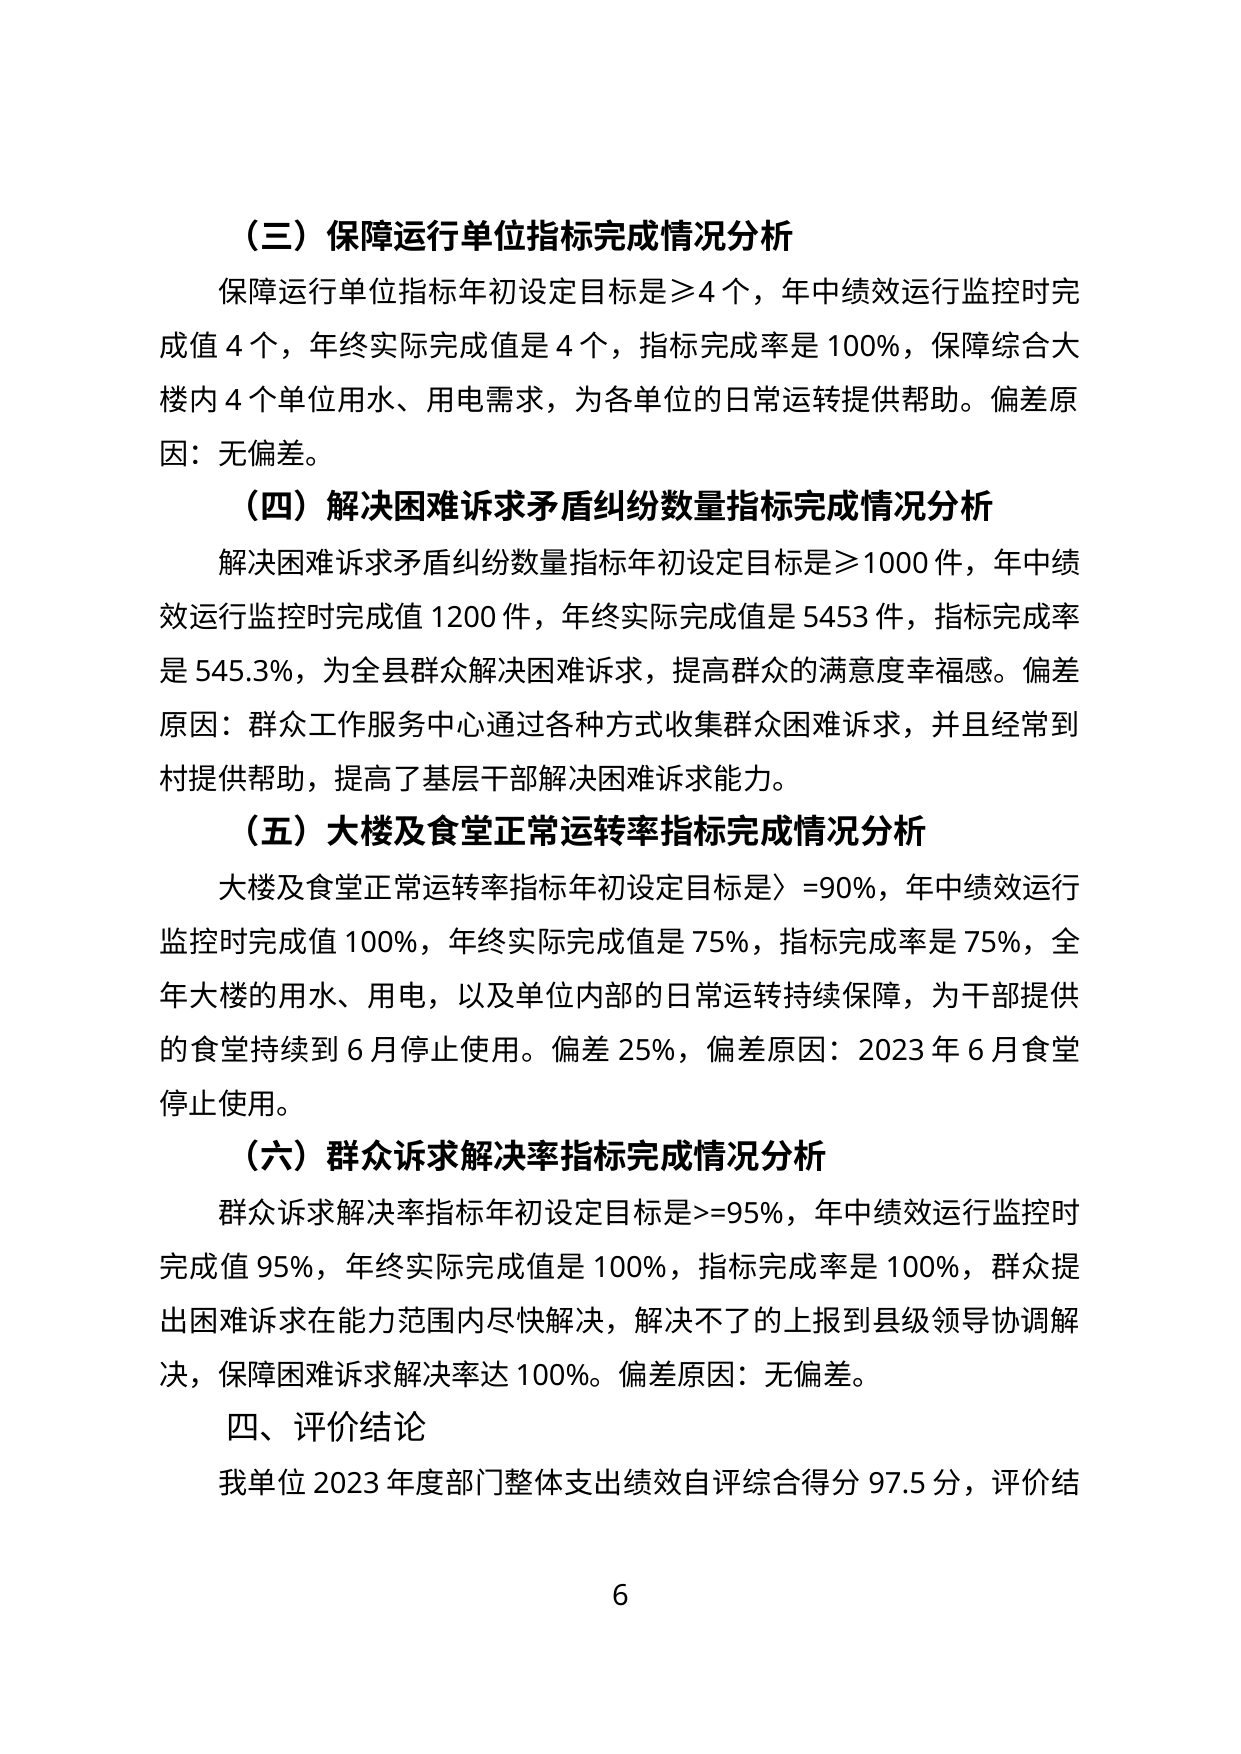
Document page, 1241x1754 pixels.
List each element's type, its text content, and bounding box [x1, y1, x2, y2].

subtitle （四）解决困难诉求矛盾纠纷数量指标完成情况分析 [159, 476, 1081, 530]
subtitle （三）保障运行单位指标完成情况分析 [159, 205, 1081, 259]
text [159, 1451, 1081, 1505]
text 群众诉求解决率指标年初设定目标是>=95%，年中绩效运行监控时完成值95%，年终实际完成值是100%，指标完成率是100%，群众提出困难诉求在能力范围内尽快解决，解决不了的上报到县级领导协调解决，保障困难诉求解决率达100%。偏差原因：无偏差。 [159, 1180, 1081, 1396]
text 保障运行单位指标年初设定目标是≥4个，年中绩效运行监控时完成值4个，年终实际完成值是4个，指标完成率是100%，保障综合大楼内4个单位用水、用电需求，为各单位的日常运转提供帮助。偏差原因：无偏差。 [159, 259, 1081, 476]
text 解决困难诉求矛盾纠纷数量指标年初设定目标是≥1000件，年中绩效运行监控时完成值1200件，年终实际完成值是5453件，指标完成率是545.3%，为全县群众解决困难诉求，提高群众的满意度幸福感。偏差原因：群众工作服务中心通过各种方式收集群众困难诉求，并且经常到村提供帮助，提高了基层干部解决困难诉求能力。 [159, 530, 1081, 801]
text 大楼及食堂正常运转率指标年初设定目标是〉=90%，年中绩效运行监控时完成值100%，年终实际完成值是75%，指标完成率是75%，全年大楼的用水、用电，以及单位内部的日常运转持续保障，为干部提供的食堂持续到6月停止使用。偏差25%，偏差原因：2023年6月食堂停止使用。 [159, 855, 1081, 1126]
subtitle 四、评价结论 [159, 1396, 1081, 1451]
subtitle （六）群众诉求解决率指标完成情况分析 [159, 1126, 1081, 1180]
subtitle （五）大楼及食堂正常运转率指标完成情况分析 [159, 801, 1081, 855]
